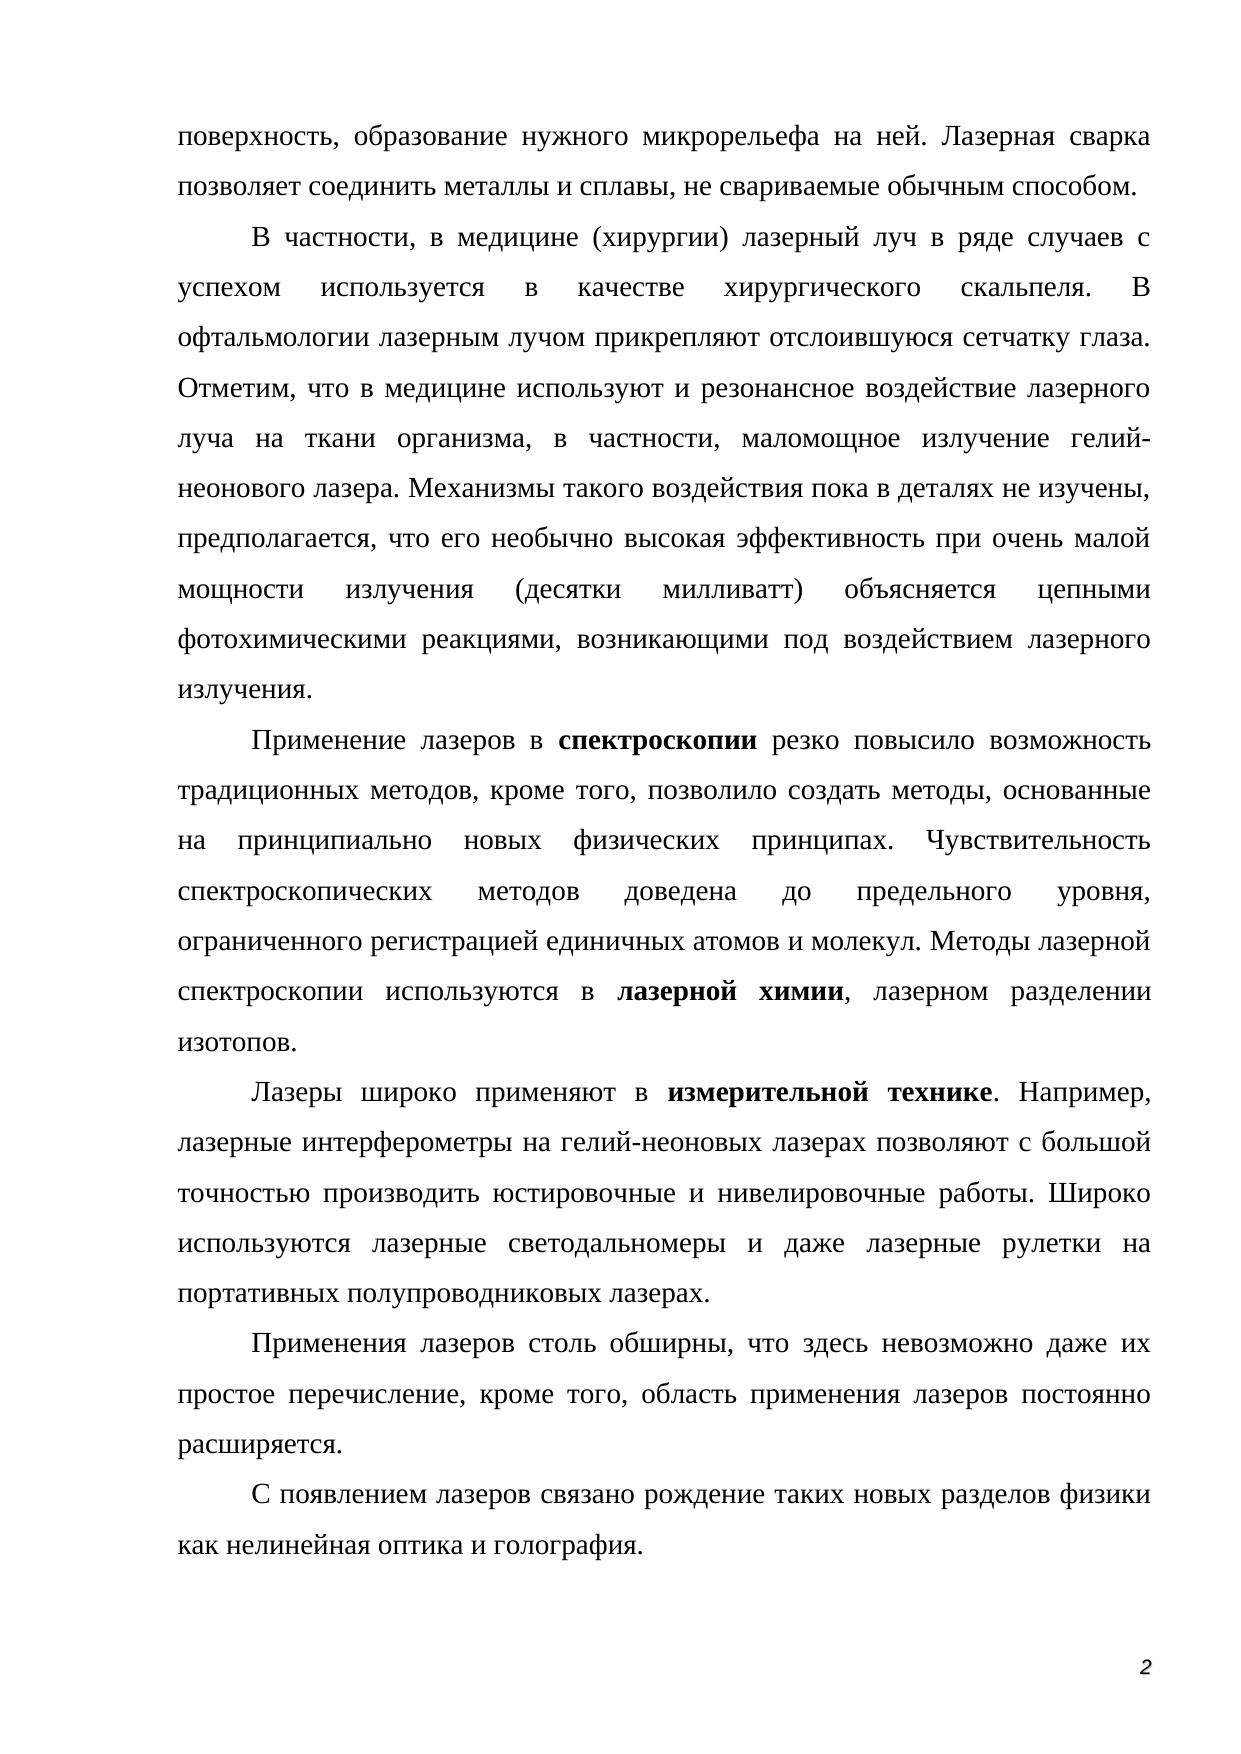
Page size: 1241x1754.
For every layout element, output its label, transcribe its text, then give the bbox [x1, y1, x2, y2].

text Лазеры широко применяют в измерительной технике. Например, лазерные интерферометры на гелий-неоновых лазерах позволяют с большой точностью производить юстировочные и нивелировочные работы. Широко используются лазерные светодальномеры и даже лазерные рулетки на портативных полупроводниковых лазерах. [177, 1074, 1152, 1309]
text Применение лазеров в спектроскопии резко повысило возможность традиционных методов, кроме того, позволило создать методы, основанные на принципиально новых физических принципах. Чувствительность спектроскопических методов доведена до предельного уровня, ограниченного регистрацией единичных атомов и молекул. Методы лазерной спектроскопии используются в лазерной химии, лазерном разделении изотопов. [177, 722, 1152, 1057]
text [177, 118, 1152, 202]
text Применения лазеров столь обширны, что здесь невозможно даже их простое перечисление, кроме того, область применения лазеров постоянно расширяется. [177, 1326, 1152, 1460]
text С появлением лазеров связано рождение таких новых разделов физики как нелинейная оптика и голография. [177, 1477, 1152, 1560]
text В частности, в медицине (хирургии) лазерный луч в ряде случаев с успехом используется в качестве хирургического скальпеля. В офтальмологии лазерным лучом прикрепляют отслоившуюся сетчатку глаза. Отметим, что в медицине используют и резонансное воздействие лазерного луча на ткани организма, в частности, маломощное излучение гелий-неонового лазера. Механизмы такого воздействия пока в деталях не изучены, предполагается, что его необычно высокая эффективность при очень малой мощности излучения (десятки милливатт) объясняется цепными фотохимическими реакциями, возникающими под воздействием лазерного излучения. [177, 219, 1152, 705]
